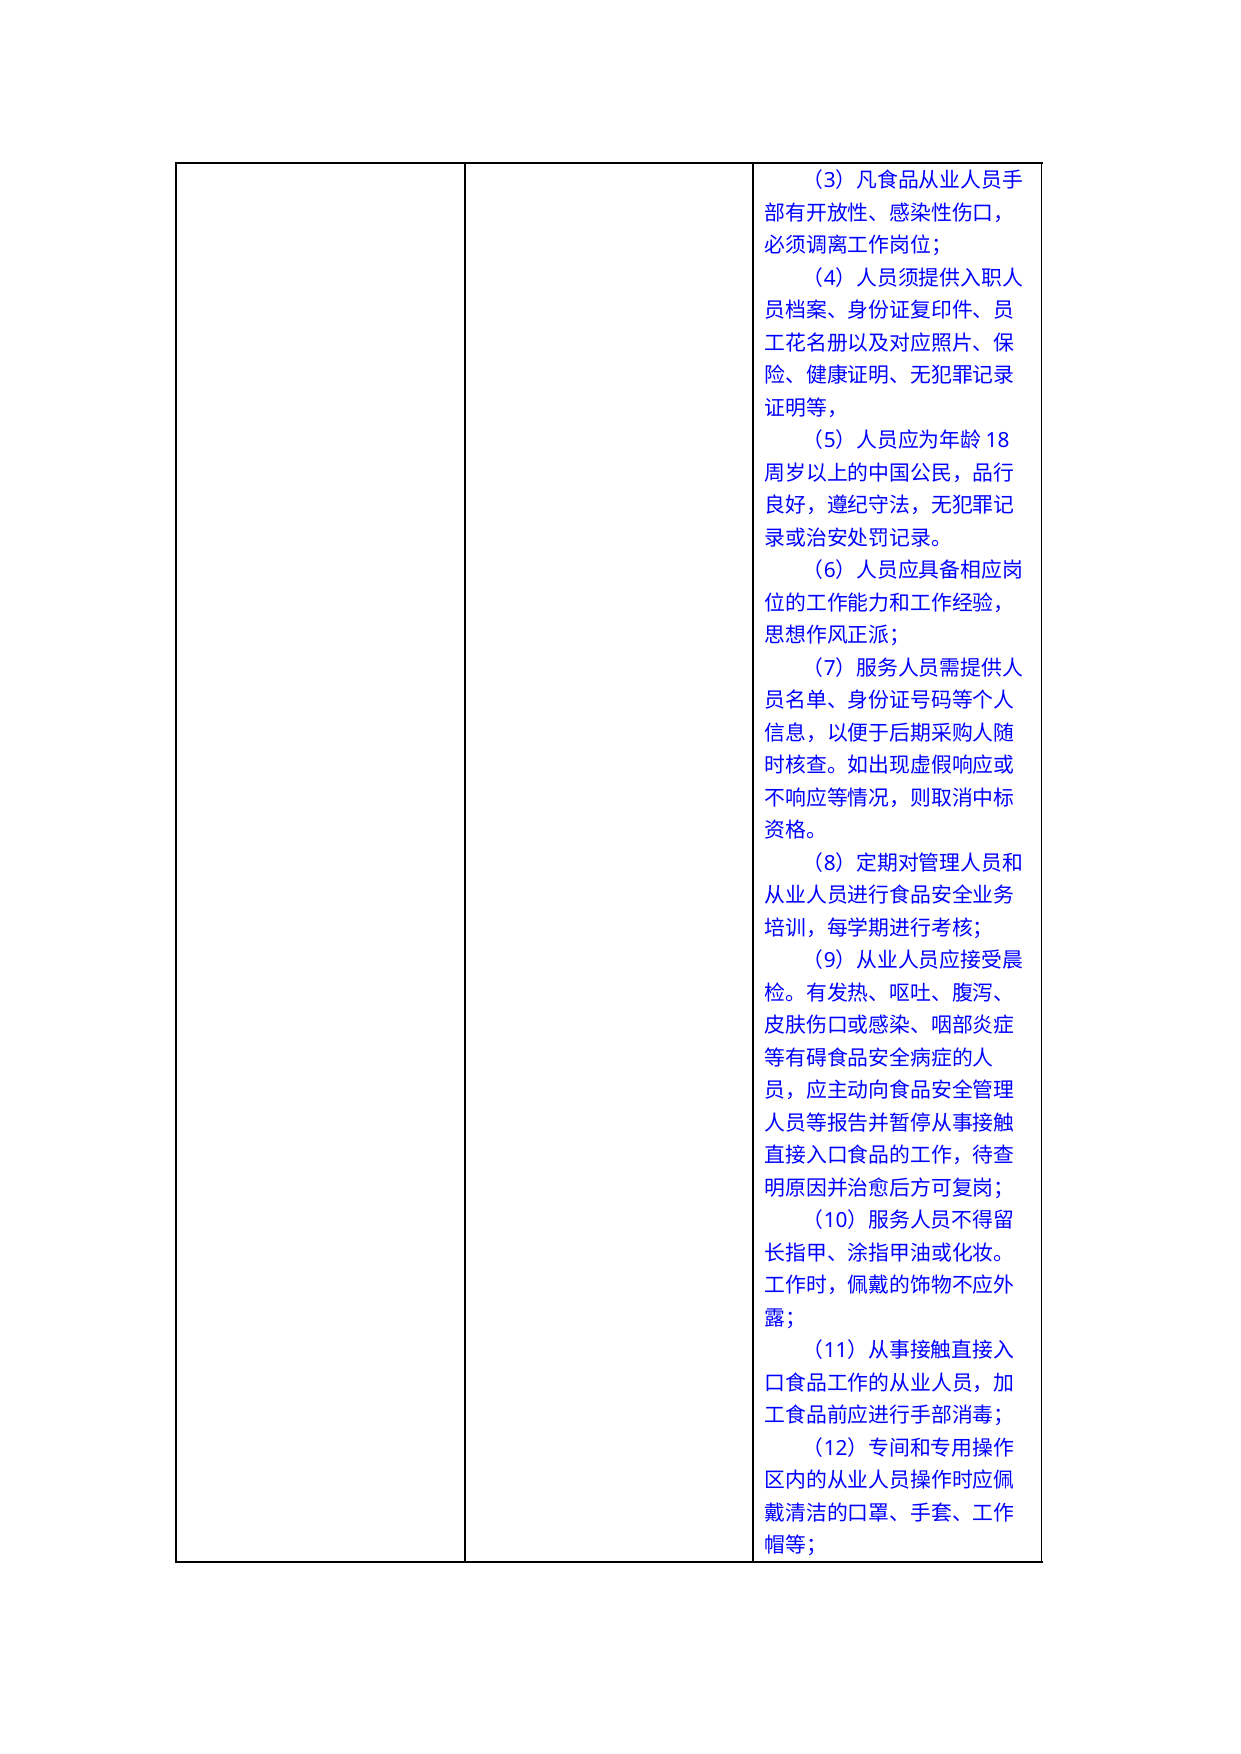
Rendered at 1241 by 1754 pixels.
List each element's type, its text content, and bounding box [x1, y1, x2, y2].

table_cell 1 [177, 164, 464, 1561]
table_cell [754, 164, 1041, 1561]
table_cell [466, 164, 752, 1561]
